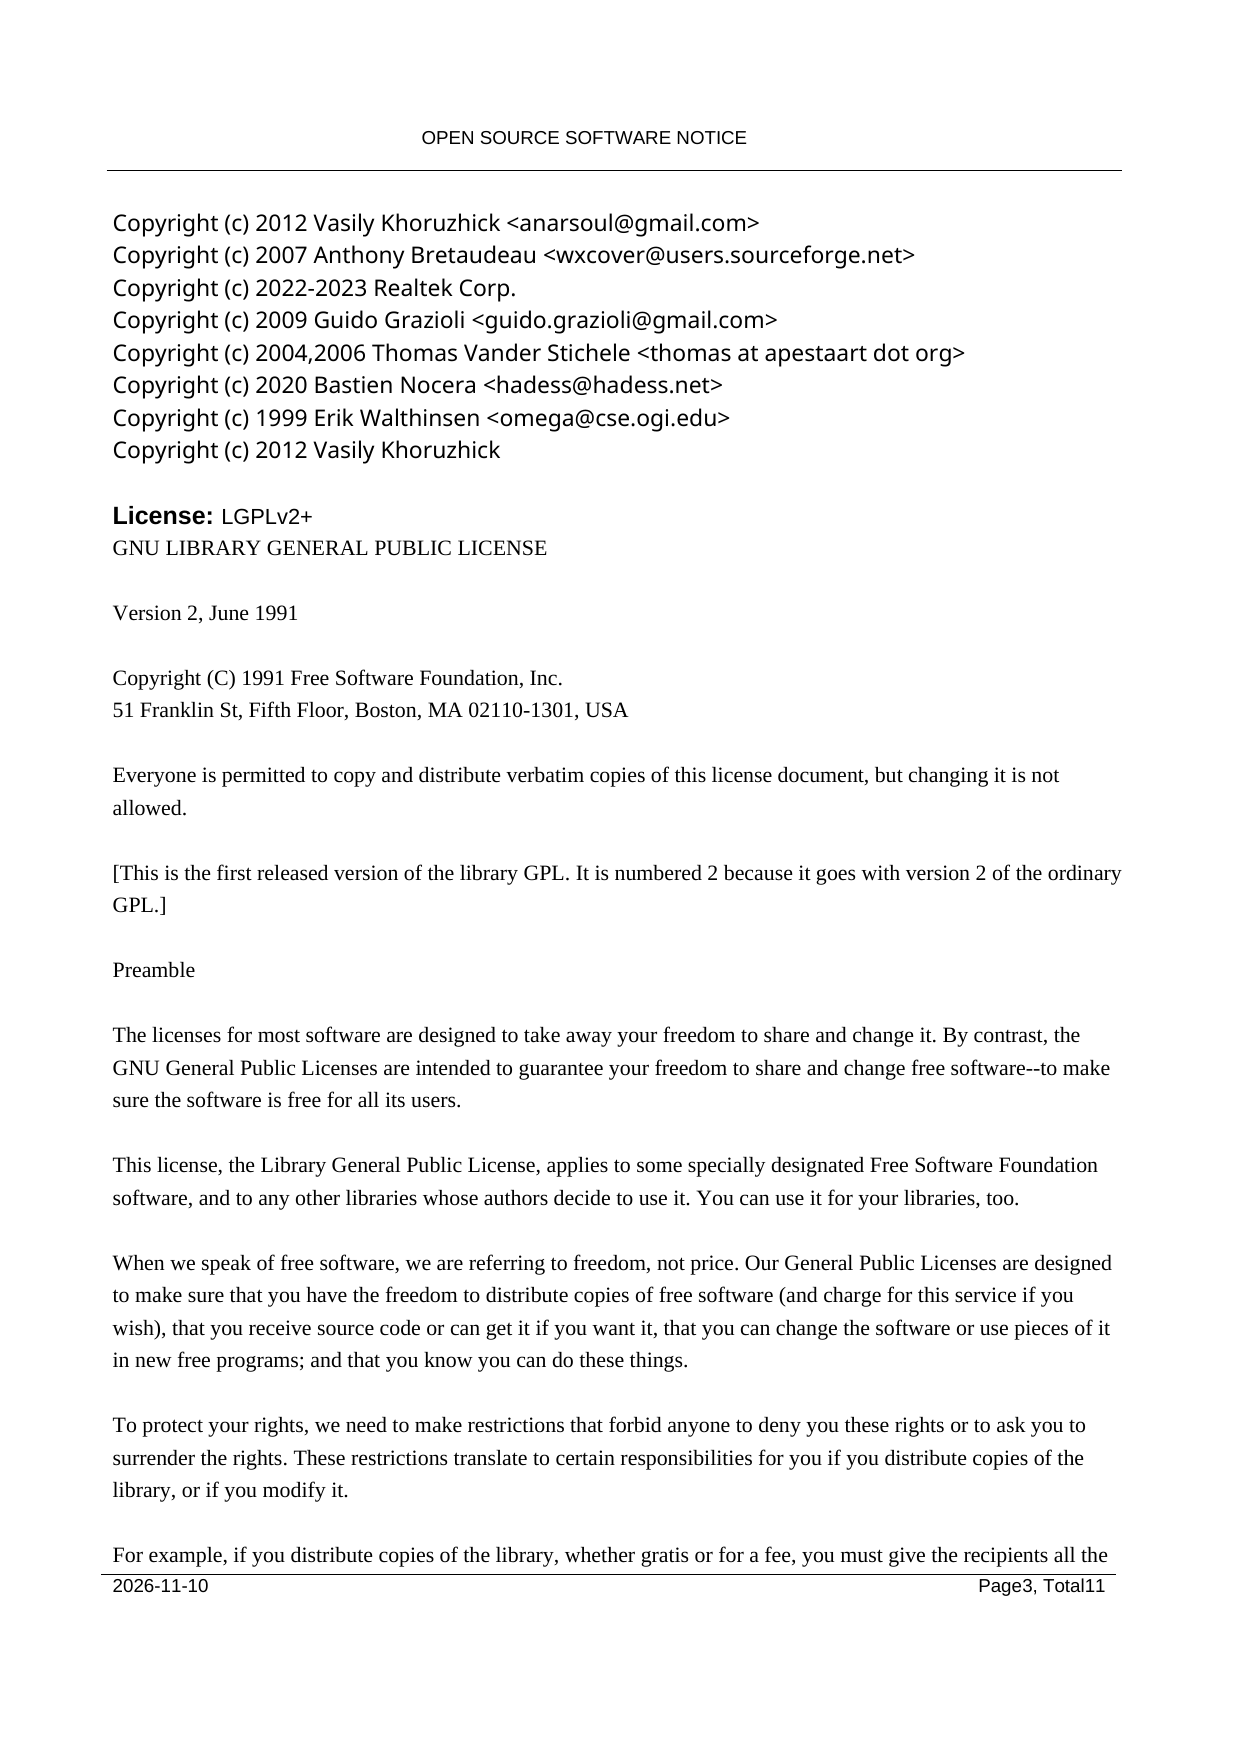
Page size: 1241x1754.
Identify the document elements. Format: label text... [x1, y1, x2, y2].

text License: LGPLv2+ [112, 499, 1128, 531]
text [112, 206, 1128, 499]
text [112, 531, 1128, 1571]
